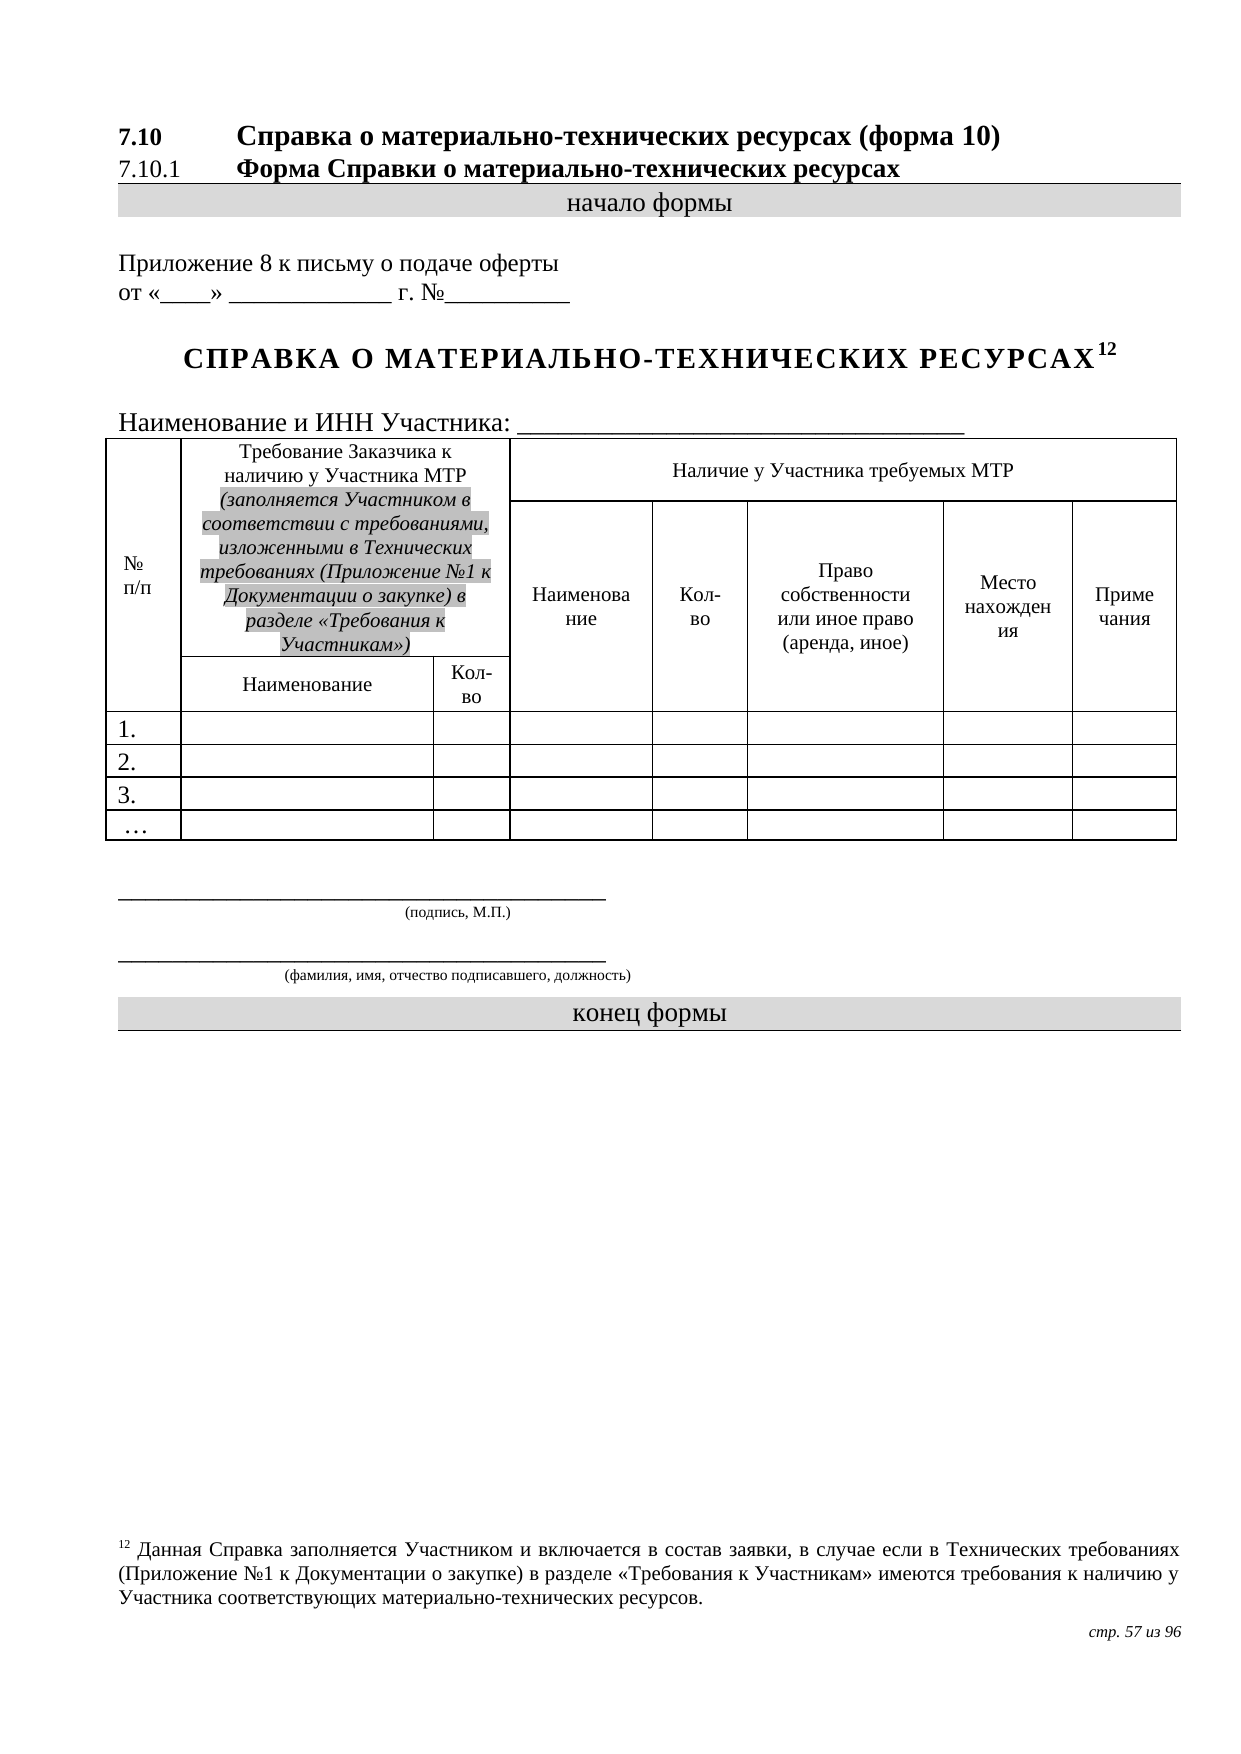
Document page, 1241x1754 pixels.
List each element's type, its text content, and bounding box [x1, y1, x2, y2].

table_cell [748, 811, 943, 839]
table_cell [182, 712, 433, 743]
text ____________________________________ [118, 872, 1181, 903]
table_cell [511, 778, 652, 809]
table_cell [1073, 811, 1176, 839]
table_cell [944, 778, 1072, 809]
table_header № п/п [107, 439, 180, 711]
table_cell [434, 712, 509, 743]
table_header Требование Заказчика к наличию у Участника МТР (заполняется Участником в соответствии с требованиями, изложенными в Технических требованиях (Приложение №1 к Документации о закупке) в разделе «Требования к Участникам») [182, 439, 509, 656]
table_cell [107, 745, 180, 776]
table_cell [182, 811, 433, 839]
text начало формы [118, 184, 1181, 217]
text (подпись, М.П.) [118, 903, 797, 934]
table_cell Кол-во [434, 657, 509, 711]
table_cell Право собственности или иное право (аренда, иное) [748, 502, 943, 711]
text (фамилия, имя, отчество подписавшего, должность) [118, 965, 797, 997]
table_cell [107, 778, 180, 809]
table_cell … [107, 811, 180, 839]
table_cell [653, 811, 747, 839]
table_header Наличие у Участника требуемых МТР [511, 439, 1176, 500]
table_cell [434, 745, 509, 776]
table_cell [1073, 778, 1176, 809]
table_cell [182, 745, 433, 776]
text Справка о материально-технических ресурсах [118, 337, 1181, 375]
table_cell [748, 745, 943, 776]
table_cell [511, 811, 652, 839]
table_cell Наименование [511, 502, 652, 711]
text Наименование и ИНН Участника: _________________________________ [118, 406, 1181, 437]
text Приложение 8 к письму о подаче оферты от «____» _____________ г. №__________ [118, 248, 1181, 306]
table_cell Место нахождения [944, 502, 1072, 711]
table_cell [1073, 745, 1176, 776]
text ____________________________________ [118, 934, 1181, 965]
table_cell [1073, 712, 1176, 743]
table_cell [182, 778, 433, 809]
table_cell [653, 778, 747, 809]
table_cell [653, 712, 747, 743]
table_cell [107, 712, 180, 743]
table_cell [944, 745, 1072, 776]
table_cell [511, 745, 652, 776]
text Форма Справки о материально-технических ресурсах [118, 152, 1181, 183]
table_cell [511, 712, 652, 743]
table_cell [748, 712, 943, 743]
table_cell [944, 712, 1072, 743]
subtitle Справка о материально-технических ресурсах (форма 10) [118, 118, 1181, 152]
table_cell [434, 778, 509, 809]
table_cell [748, 778, 943, 809]
table_cell [653, 745, 747, 776]
table_cell [434, 811, 509, 839]
table_cell Примечания [1073, 502, 1176, 711]
table_cell Наименование [182, 657, 433, 711]
text конец формы [118, 997, 1181, 1030]
table_cell [944, 811, 1072, 839]
table_cell Кол-во [653, 502, 747, 711]
